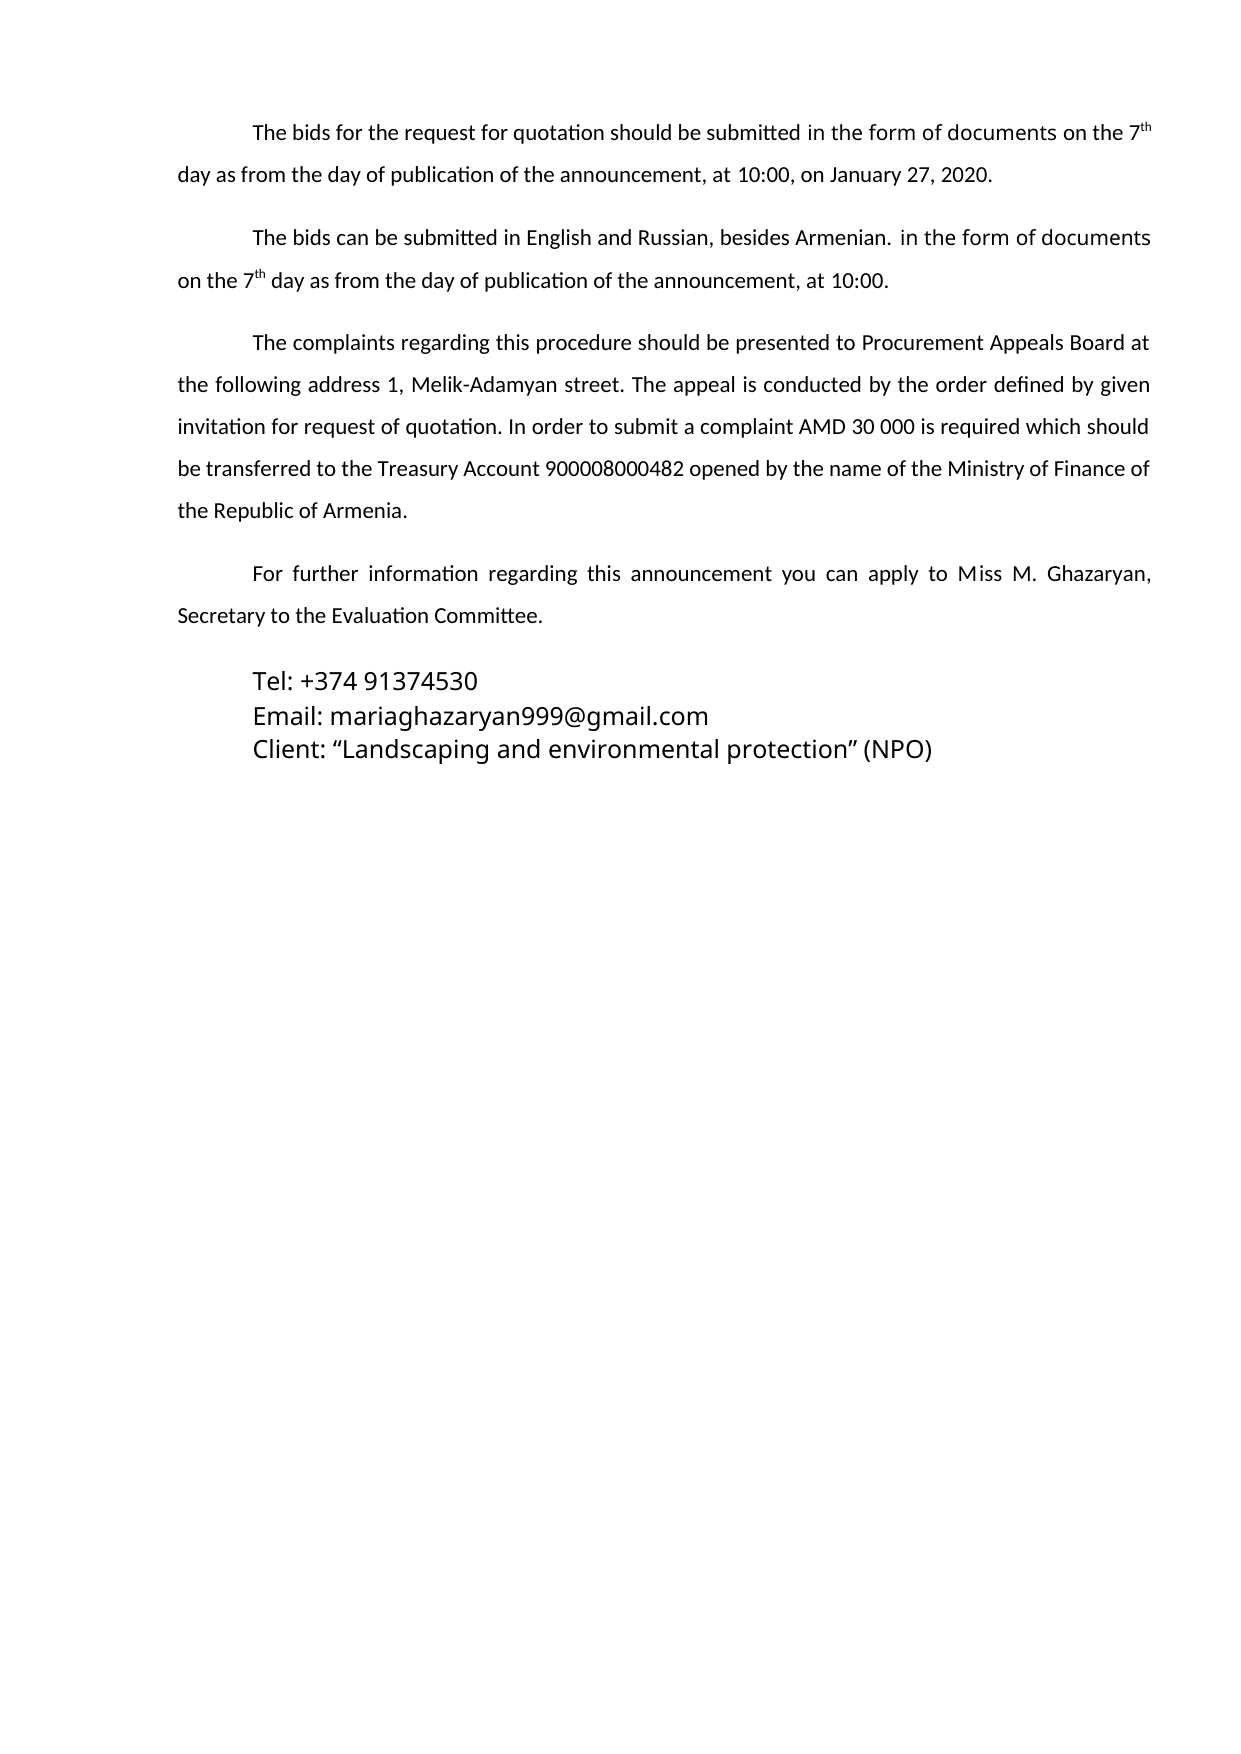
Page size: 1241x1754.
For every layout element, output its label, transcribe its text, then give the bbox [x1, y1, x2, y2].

text Client: “Landscaping and environmental protection” (NPO) [177, 732, 1152, 797]
text Tel: +374 91374530 [177, 664, 1152, 698]
text For further information regarding this announcement you can apply to Miss M. Ghazaryan, Secretary to the Evaluation Committee. [177, 559, 1152, 629]
text The bids can be submitted in English and Russian, besides Armenian. in the form of documents on the 7th day as from the day of publication of the announcement, at 10:00. [177, 223, 1152, 294]
text The bids for the request for quotation should be submitted in the form of documents on the 7th day as from the day of publication of the announcement, at 10:00, on January 27, 2020. [177, 118, 1152, 188]
text The complaints regarding this procedure should be presented to Procurement Appeals Board at the following address 1, Melik-Adamyan street. The appeal is conducted by the order defined by given invitation for request of quotation. In order to submit a complaint AMD 30 000 is required which should be transferred to the Treasury Account 900008000482 opened by the name of the Ministry of Finance of the Republic of Armenia. [177, 328, 1152, 524]
text Email: mariaghazaryan999@gmail.com [177, 698, 1152, 732]
